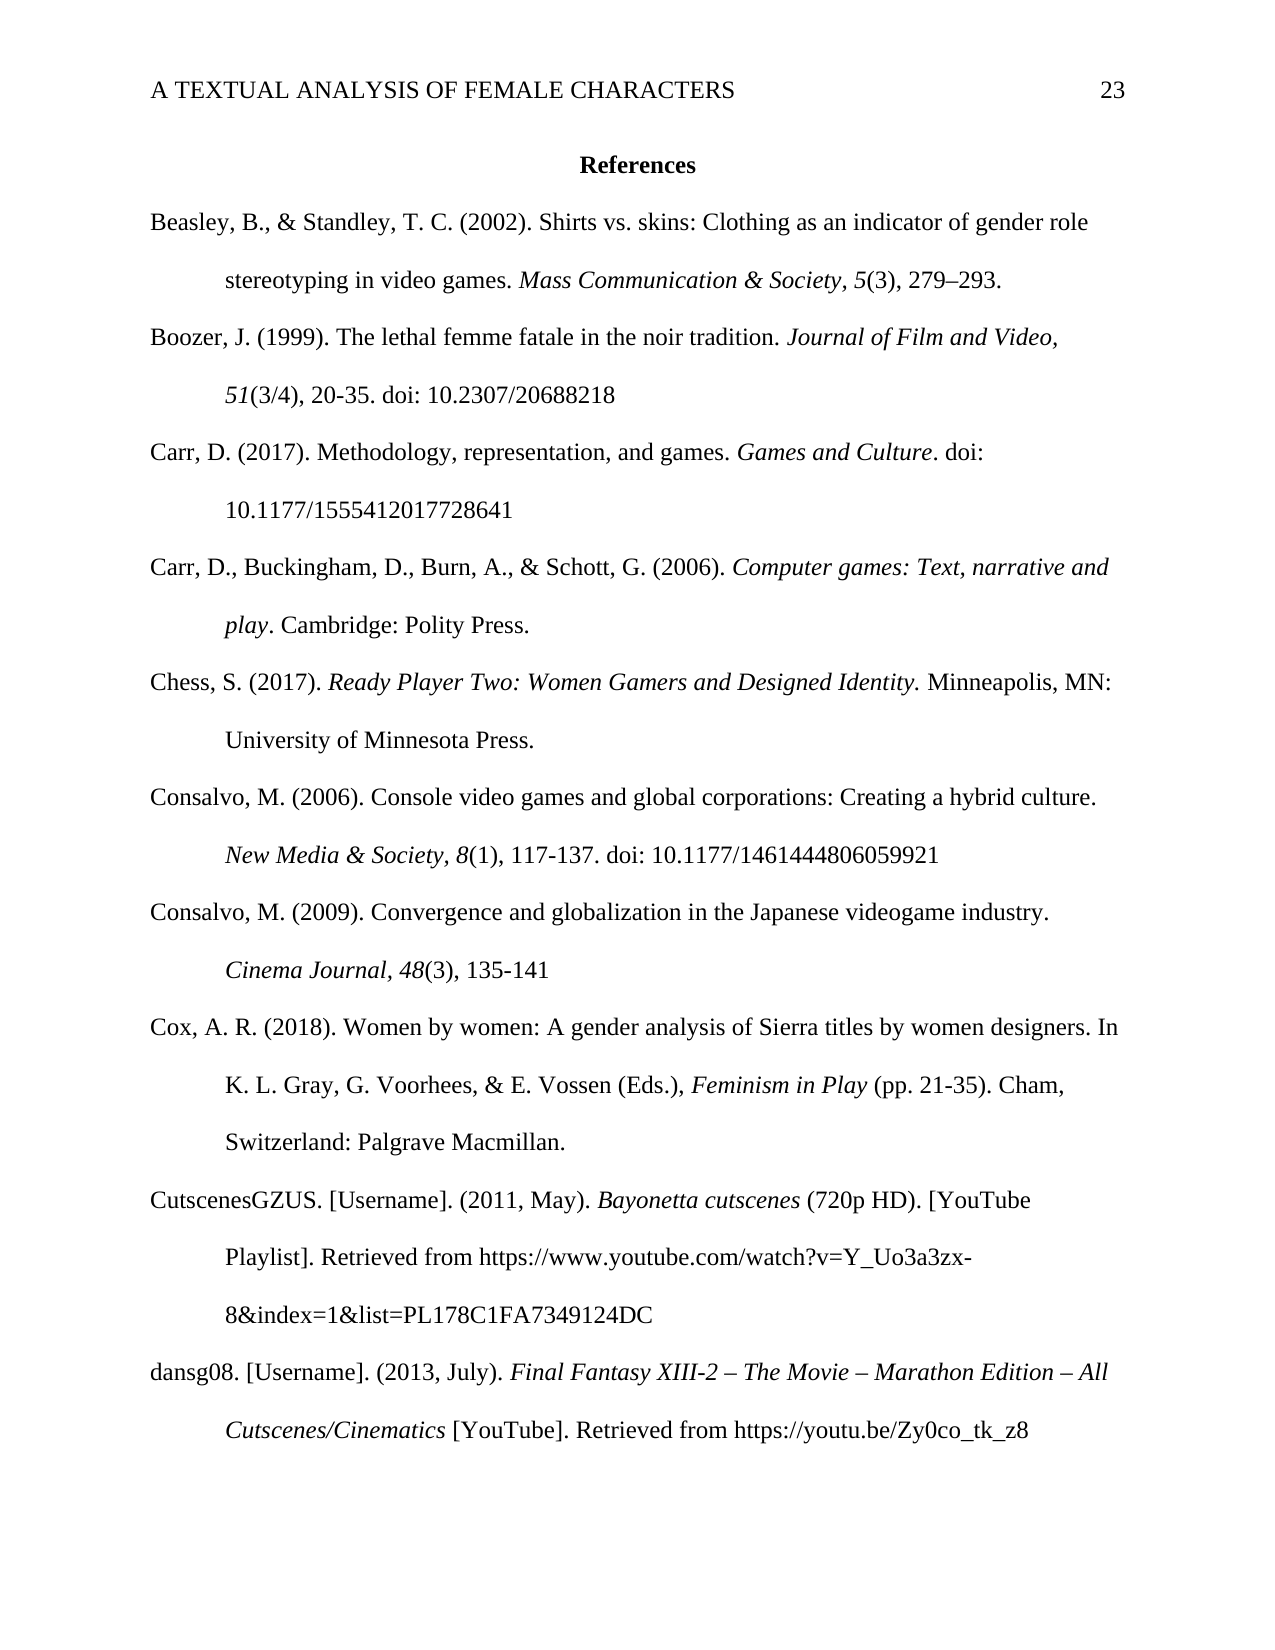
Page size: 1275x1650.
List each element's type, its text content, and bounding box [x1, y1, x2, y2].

text Cox, A. R. (2018). Women by women: A gender analysis of Sierra titles by women designers. In K. L. Gray, G. Voorhees, & E. Vossen (Eds.), Feminism in Play (pp. 21-35). Cham, Switzerland: Palgrave Macmillan. [150, 1012, 1125, 1156]
text Boozer, J. (1999). The lethal femme fatale in the noir tradition. Journal of Film and Video, 51(3/4), 20-35. doi: 10.2307/20688218 [150, 322, 1125, 409]
text Chess, S. (2017). Ready Player Two: Women Gamers and Designed Identity. Minneapolis, MN: University of Minnesota Press. [150, 667, 1125, 754]
text CutscenesGZUS. [Username]. (2011, May). Bayonetta cutscenes (720p HD). [YouTube Playlist]. Retrieved from https://www.youtube.com/watch?v=Y_Uo3a3zx-8&index=1&list=PL178C1FA7349124DC [150, 1185, 1125, 1329]
text Consalvo, M. (2006). Console video games and global corporations: Creating a hybrid culture. New Media & Society, 8(1), 117-137. doi: 10.1177/1461444806059921 [150, 782, 1125, 869]
text Carr, D., Buckingham, D., Burn, A., & Schott, G. (2006). Computer games: Text, narrative and play. Cambridge: Polity Press. [150, 552, 1125, 639]
text Carr, D. (2017). Methodology, representation, and games. Games and Culture. doi: 10.1177/1555412017728641 [150, 437, 1125, 524]
text Beasley, B., & Standley, T. C. (2002). Shirts vs. skins: Clothing as an indicator of gender role stereotyping in video games. Mass Communication & Society, 5(3), 279–293. [150, 207, 1125, 294]
text dansg08. [Username]. (2013, July). Final Fantasy XIII-2 – The Movie – Marathon Edition – All Cutscenes/Cinematics [YouTube]. Retrieved from https://youtu.be/Zy0co_tk_z8 [150, 1357, 1125, 1444]
text Consalvo, M. (2009). Convergence and globalization in the Japanese videogame industry. Cinema Journal, 48(3), 135-141 [150, 897, 1125, 984]
text References [150, 150, 1125, 179]
